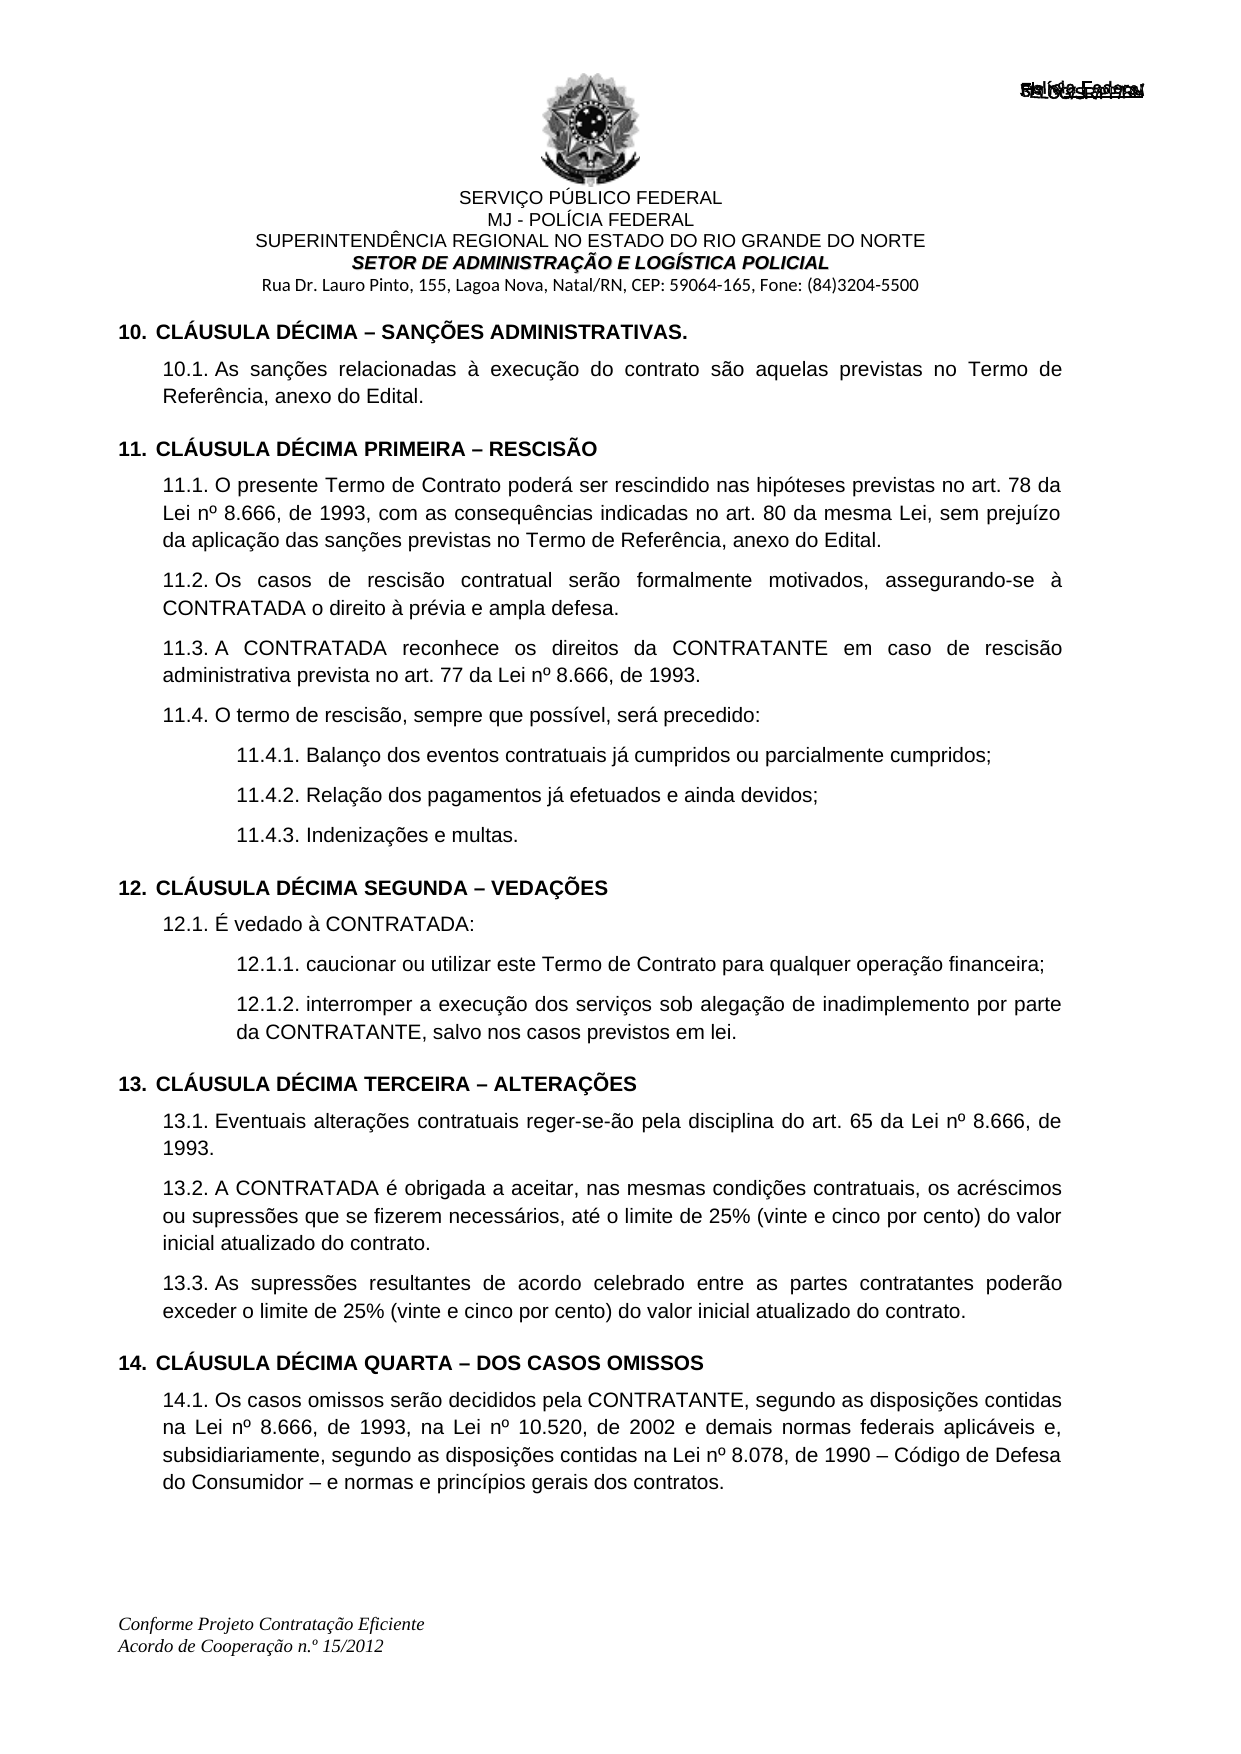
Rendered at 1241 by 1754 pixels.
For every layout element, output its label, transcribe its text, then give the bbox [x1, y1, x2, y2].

list Relação dos pagamentos já efetuados e ainda devidos; [236, 783, 1063, 807]
list caucionar ou utilizar este Termo de Contrato para qualquer operação financeira; [236, 952, 1063, 976]
list interromper a execução dos serviços sob alegação de inadimplemento por parte da CONTRATANTE, salvo nos casos previstos em lei. [236, 992, 1063, 1043]
text CLÁUSULA DÉCIMA TERCEIRA – ALTERAÇÕES [118, 1072, 1063, 1096]
list As sanções relacionadas à execução do contrato são aquelas previstas no Termo de Referência, anexo do Edital. [162, 357, 1063, 408]
list Balanço dos eventos contratuais já cumpridos ou parcialmente cumpridos; [236, 743, 1063, 767]
list O presente Termo de Contrato poderá ser rescindido nas hipóteses previstas no art. 78 da Lei nº 8.666, de 1993, com as consequências indicadas no art. 80 da mesma Lei, sem prejuízo da aplicação das sanções previstas no Termo de Referência, anexo do Edital. [162, 473, 1063, 552]
text CLÁUSULA DÉCIMA QUARTA – DOS CASOS OMISSOS [118, 1351, 1063, 1375]
list As supressões resultantes de acordo celebrado entre as partes contratantes poderão exceder o limite de 25% (vinte e cinco por cento) do valor inicial atualizado do contrato. [162, 1271, 1063, 1322]
list Eventuais alterações contratuais reger-se-ão pela disciplina do art. 65 da Lei nº 8.666, de 1993. [162, 1108, 1063, 1160]
text CLÁUSULA DÉCIMA – SANÇÕES ADMINISTRATIVAS. [118, 320, 1063, 344]
list Os casos de rescisão contratual serão formalmente motivados, assegurando-se à CONTRATADA o direito à prévia e ampla defesa. [162, 568, 1063, 619]
list O termo de rescisão, sempre que possível, será precedido: [162, 703, 1063, 727]
list A CONTRATADA é obrigada a aceitar, nas mesmas condições contratuais, os acréscimos ou supressões que se fizerem necessários, até o limite de 25% (vinte e cinco por cento) do valor inicial atualizado do contrato. [162, 1176, 1063, 1255]
picture [541, 73, 640, 187]
list Indenizações e multas. [236, 823, 1063, 847]
text CLÁUSULA DÉCIMA PRIMEIRA – RESCISÃO [118, 437, 1063, 461]
list Os casos omissos serão decididos pela CONTRATANTE, segundo as disposições contidas na Lei nº 8.666, de 1993, na Lei nº 10.520, de 2002 e demais normas federais aplicáveis e, subsidiariamente, segundo as disposições contidas na Lei nº 8.078, de 1990 – Código de Defesa do Consumidor – e normas e princípios gerais dos contratos. [162, 1387, 1063, 1494]
text CLÁUSULA DÉCIMA SEGUNDA – VEDAÇÕES [118, 876, 1063, 899]
list É vedado à CONTRATADA: [162, 912, 1063, 936]
list A CONTRATADA reconhece os direitos da CONTRATANTE em caso de rescisão administrativa prevista no art. 77 da Lei nº 8.666, de 1993. [162, 636, 1063, 687]
